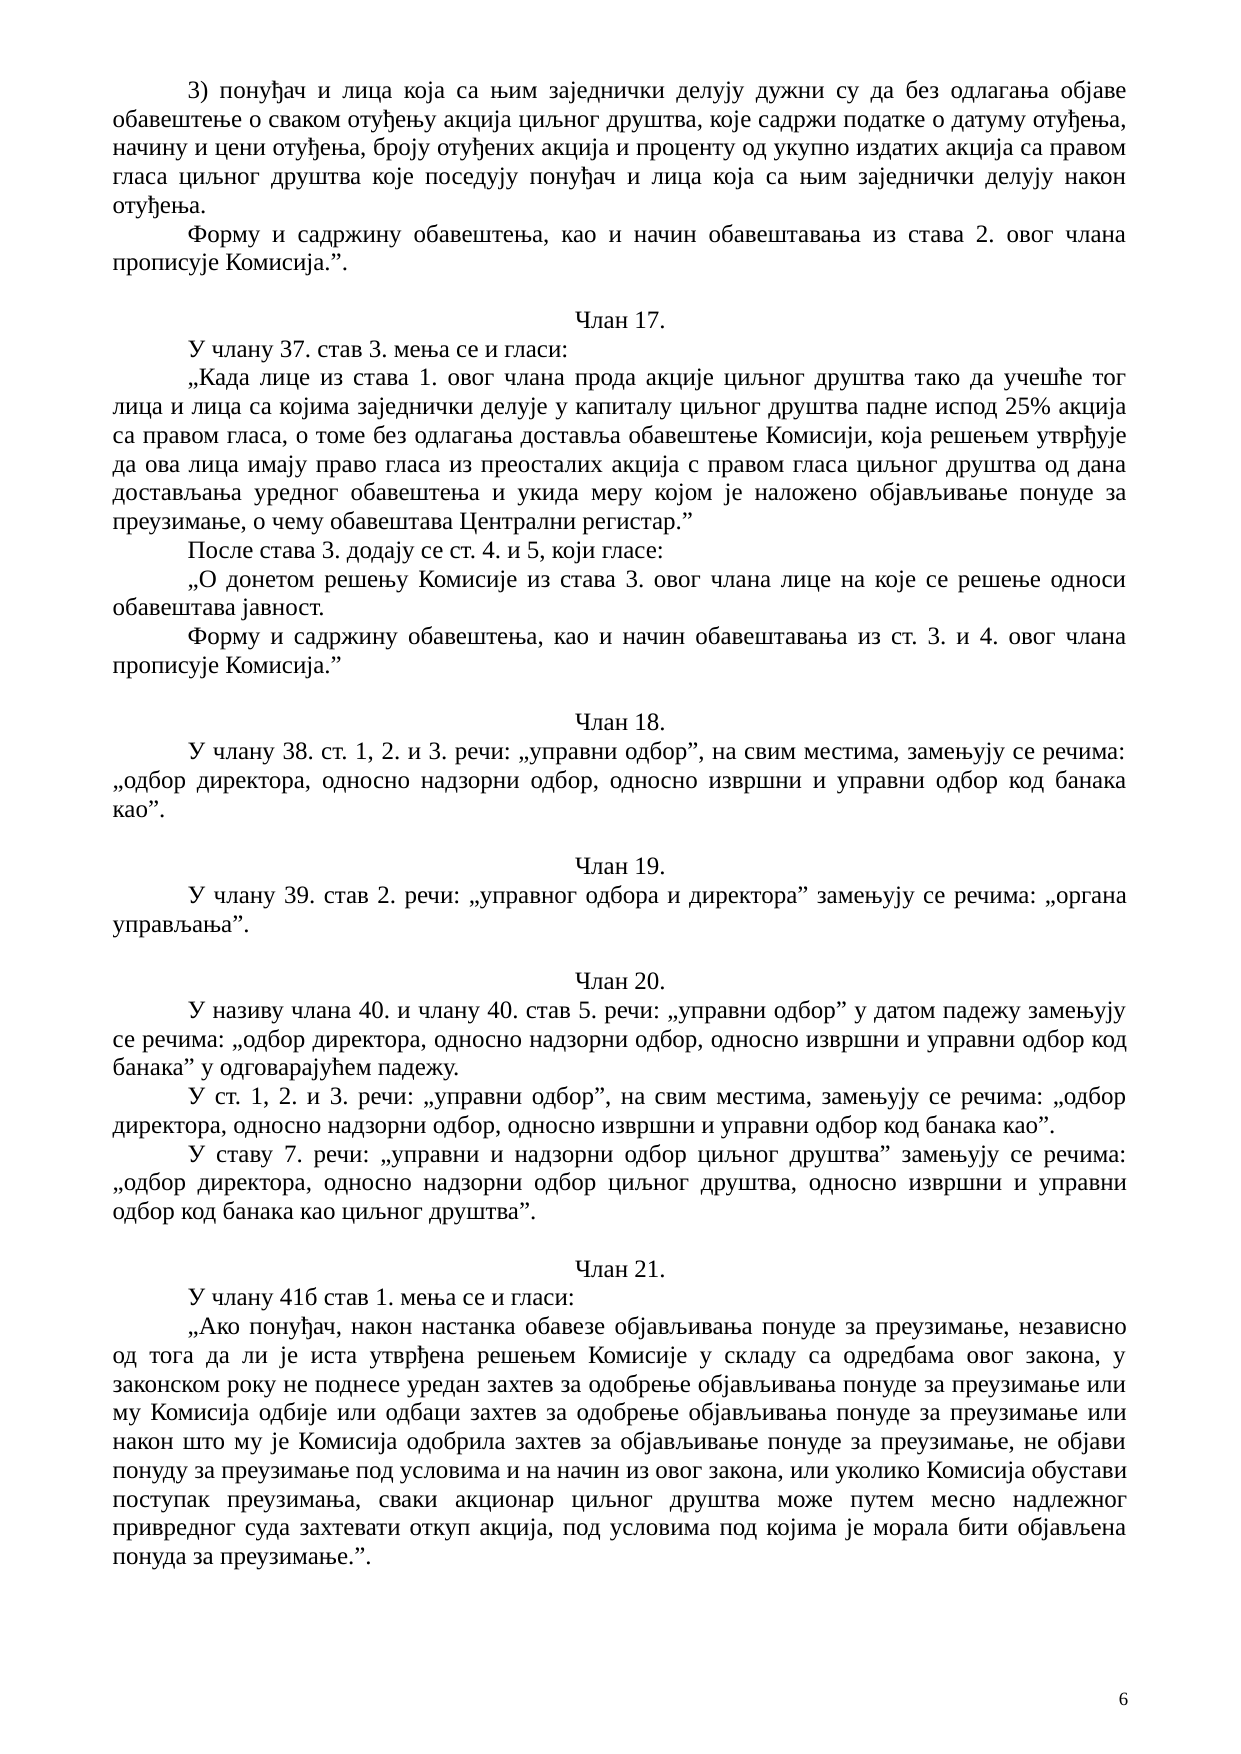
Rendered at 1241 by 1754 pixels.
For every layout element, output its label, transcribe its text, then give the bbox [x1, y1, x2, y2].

text Члан 18. [112, 707, 1128, 736]
text Члан 20. [112, 966, 1128, 995]
text Форму и садржину обавештења, као и начин обавештавања из ст. 3. и 4. овог члана прописује Комисија.” [112, 621, 1128, 679]
text У члану 37. став 3. мења се и гласи: [112, 334, 1128, 362]
text „Када лице из става 1. овог члана прода акције циљног друштва тако да учешће тог лица и лица са којима заједнички делује у капиталу циљног друштва падне испод 25% акција са правом гласа, о томе без одлагања доставља обавештење Комисији, која решењем утврђује да ова лица имају право гласа из преосталих акција с правом гласа циљног друштва од дана достављања уредног обавештења и укида меру којом је наложено објављивање понуде за преузимање, о чему обавештава Централни регистар.” [112, 362, 1128, 535]
text У члану 38. ст. 1, 2. и 3. речи: „управни одбор”, на свим местима, замењују се речима: „одбор директора, односно надзорни одбор, односно извршни и управни одбор код банака као”. [112, 736, 1128, 822]
text Члан 19. [112, 851, 1128, 880]
text У члану 39. став 2. речи: „управног одбора и директора” замењују се речима: „органа управљања”. [112, 880, 1128, 937]
text У ставу 7. речи: „управни и надзорни одбор циљног друштва” замењују се речима: „одбор директора, односно надзорни одбор циљног друштва, односно извршни и управни одбор код банака као циљног друштва”. [112, 1139, 1128, 1225]
text Форму и садржину обавештења, као и начин обавештавања из става 2. овог члана прописује Комисија.”. [112, 219, 1128, 276]
text „О донетом решењу Комисије из става 3. овог члана лице на које се решење односи обавештава јавност. [112, 564, 1128, 621]
text „Ако понуђач, након настанка обaвезе објављивања понуде за преузимање, независно од тога да ли је иста утврђена решењем Комисије у складу са одредбама овог закона, у законском року не поднесе уредан захтев за одобрење објављивања понуде за преузимање или му Комисија одбије или одбаци захтев за одобрење објављивања понуде за преузимање или након што му је Комисија одобрила захтев за објављивање понуде за преузимање, не објави понуду за преузимање под условима и на начин из овог закона, или уколико Комисија обустави поступак преузимања, сваки акционар циљног друштва може путем месно надлежног привредног суда захтевати откуп акција, под условима под којима је морала бити објављена понуда за преузимање.”. [112, 1311, 1128, 1570]
text У називу члана 40. и члaну 40. став 5. речи: „управни одбор” у датом падежу замењују се речима: „одбор директора, односно надзорни одбор, односно извршни и управни одбор код банака” у одговарајућем падежу. [112, 995, 1128, 1081]
text 3) понуђач и лица која са њим заједнички делују дужни су да без одлагања објаве обавештење о сваком отуђењу акција циљног друштва, које садржи податке о датуму отуђења, начину и цени отуђења, броју отуђених акција и проценту од укупно издатих акција са правом гласа циљног друштва које поседују понуђач и лица која са њим заједнички делују након отуђења. [112, 75, 1128, 219]
text У члану 41б став 1. мења се и гласи: [112, 1282, 1128, 1311]
text Члан 21. [112, 1254, 1128, 1282]
text После става 3. додају се ст. 4. и 5, који гласе: [112, 535, 1128, 564]
text У ст. 1, 2. и 3. речи: „управни одбор”, на свим местима, замењују се речима: „одбор директора, односно надзорни одбор, односно извршни и управни одбор код банака као”. [112, 1081, 1128, 1139]
text Члан 17. [112, 305, 1128, 334]
